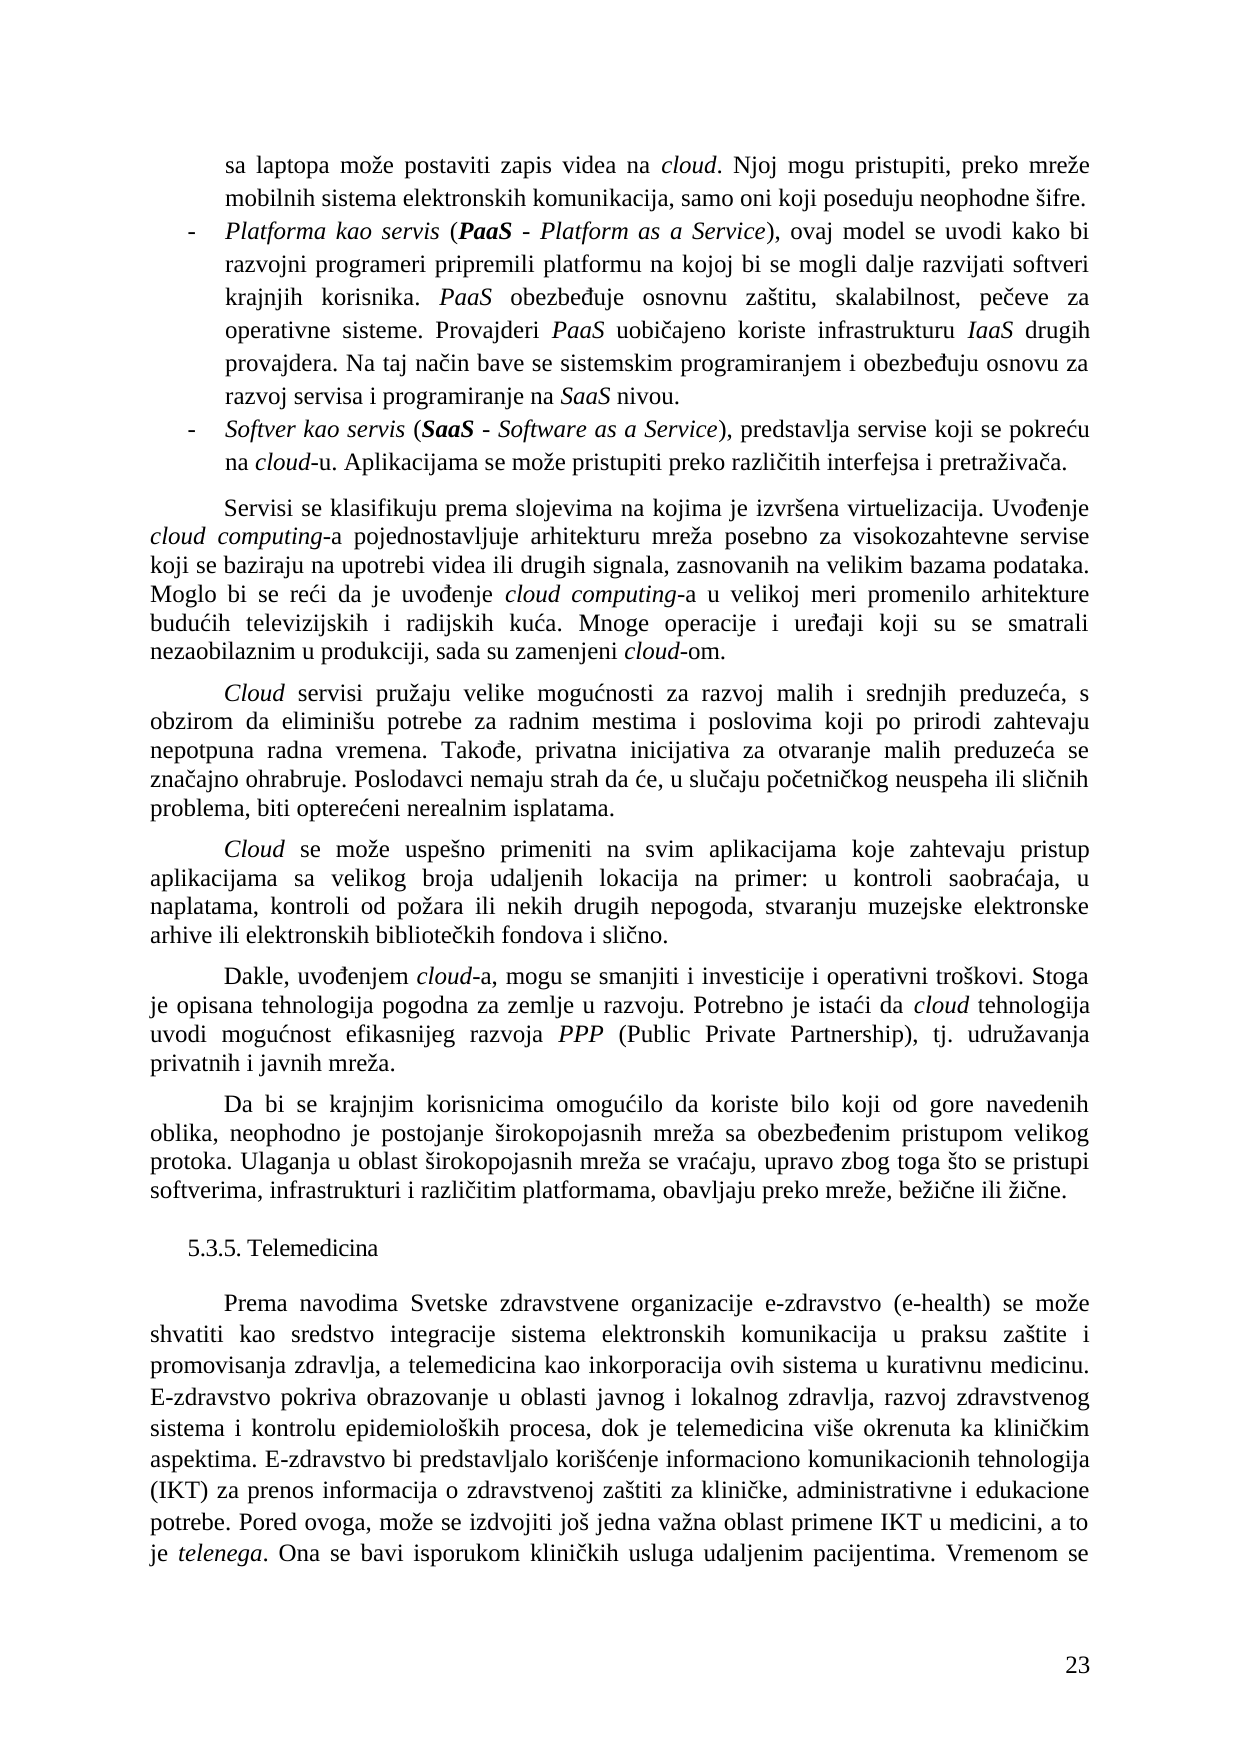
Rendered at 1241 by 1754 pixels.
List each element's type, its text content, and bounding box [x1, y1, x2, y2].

text Da bi se krajnjim korisnicima omogućilo da koriste bilo koji od gore navedenih oblika, neophodno je postojanje širokopojasnih mreža sa obezbeđenim pristupom velikog protoka. Ulaganja u oblast širokopojasnih mreža se vraćaju, upravo zbog toga što se pristupi softverima, infrastrukturi i različitim platformama, obavljaju preko mreže, bežične ili žične. [150, 1089, 1090, 1204]
text 5.3.5. Telemedicina [187, 1233, 1090, 1261]
text Cloud servisi pružaju velike mogućnosti za razvoj malih i srednjih preduzeća, s obzirom da eliminišu potrebe za radnim mestima i poslovima koji po prirodi zahtevaju nepotpuna radna vremena. Takođe, privatna inicijativa za otvaranje malih preduzeća se značajno ohrabruje. Poslodavci nemaju strah da će, u slučaju početničkog neuspeha ili sličnih problema, biti opterećeni nerealnim isplatama. [150, 678, 1090, 821]
list Platforma kao servis (PaaS - Platform as a Service), ovaj model se uvodi kako bi razvojni programeri pripremili platformu na kojoj bi se mogli dalje razvijati softveri krajnjih korisnika. PaaS obezbeđuje osnovnu zaštitu, skalabilnost, pečeve za operativne sisteme. Provajderi PaaS uobičajeno koriste infrastrukturu IaaS drugih provajdera. Na taj način bave se sistemskim programiranjem i obezbeđuju osnovu za razvoj servisa i programiranje na SaaS nivou. [187, 216, 1090, 410]
text Servisi se klasifikuju prema slojevima na kojima je izvršena virtuelizacija. Uvođenje cloud computing-a pojednostavljuje arhitekturu mreža posebno za visokozahtevne servise koji se baziraju na upotrebi videa ili drugih signala, zasnovanih na velikim bazama podataka. Moglo bi se reći da je uvođenje cloud computing-a u velikoj meri promenilo arhitekture budućih televizijskih i radijskih kuća. Mnoge operacije i uređaji koji su se smatrali nezaobilaznim u produkciji, sada su zamenjeni cloud-om. [150, 493, 1090, 665]
text Dakle, uvođenjem cloud-a, mogu se smanjiti i investicije i operativni troškovi. Stoga je opisana tehnologija pogodna za zemlje u razvoju. Potrebno je istaći da cloud tehnologija uvodi mogućnost efikasnijeg razvoja PPP (Public Private Partnership), tj. udružavanja privatnih i javnih mreža. [150, 961, 1090, 1076]
list Softver kao servis (SaaS - Software as a Service), predstavlja servise koji se pokreću na cloud-u. Aplikacijama se može pristupiti preko različitih interfejsa i pretraživača. [187, 414, 1090, 476]
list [187, 150, 1090, 212]
text Cloud se može uspešno primeniti na svim aplikacijama koje zahtevaju pristup aplikacijama sa velikog broja udaljenih lokacija na primer: u kontroli saobraćaja, u naplatama, kontroli od požara ili nekih drugih nepogoda, stvaranju muzejske elektronske arhive ili elektronskih bibliotečkih fondova i slično. [150, 834, 1090, 949]
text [150, 1286, 1090, 1568]
